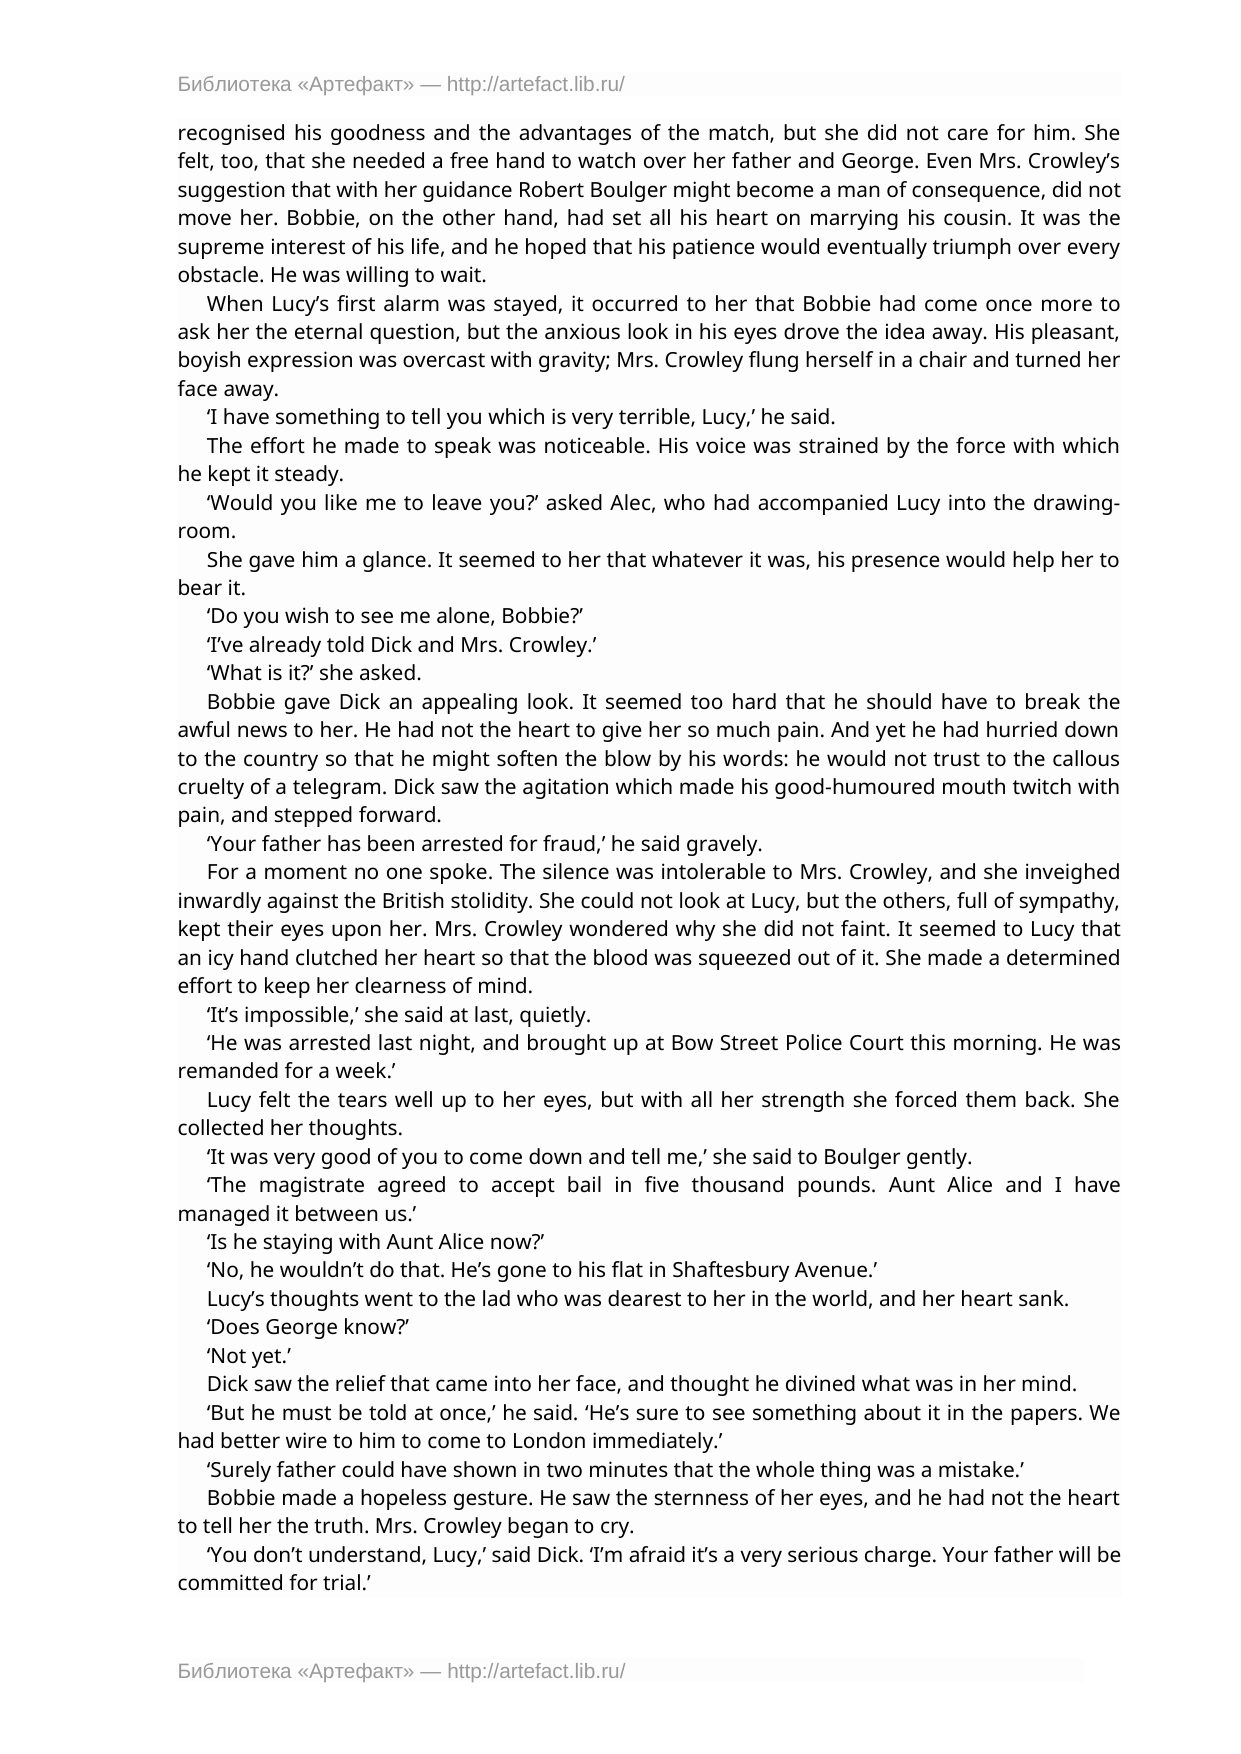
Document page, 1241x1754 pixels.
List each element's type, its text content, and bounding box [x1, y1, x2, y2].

text ‘It was very good of you to come down and tell me,’ she said to Boulger gently. [177, 1142, 1122, 1170]
text ‘He was arrested last night, and brought up at Bow Street Police Court this morning. He was remanded for a week.’ [177, 1028, 1122, 1085]
text ‘What is it?’ she asked. [177, 658, 1122, 687]
text ‘Does George know?’ [177, 1312, 1122, 1341]
text When Lucy’s first alarm was stayed, it occurred to her that Bobbie had come once more to ask her the eternal question, but the anxious look in his eyes drove the idea away. His pleasant, boyish expression was overcast with gravity; Mrs. Crowley flung herself in a chair and turned her face away. [177, 289, 1122, 402]
text Dick saw the relief that came into her face, and thought he divined what was in her mind. [177, 1369, 1122, 1398]
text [177, 118, 1122, 289]
text ‘Your father has been arrested for fraud,’ he said gravely. [177, 829, 1122, 857]
text Lucy’s thoughts went to the lad who was dearest to her in the world, and her heart sank. [177, 1284, 1122, 1312]
text The effort he made to speak was noticeable. His voice was strained by the force with which he kept it steady. [177, 431, 1122, 488]
text ‘No, he wouldn’t do that. He’s gone to his flat in Shaftesbury Avenue.’ [177, 1256, 1122, 1284]
text ‘Do you wish to see me alone, Bobbie?’ [177, 602, 1122, 630]
text Bobbie made a hopeless gesture. He saw the sternness of her eyes, and he had not the heart to tell her the truth. Mrs. Crowley began to cry. [177, 1483, 1122, 1540]
text ‘Surely father could have shown in two minutes that the whole thing was a mistake.’ [177, 1455, 1122, 1483]
text ‘But he must be told at once,’ he said. ‘He’s sure to see something about it in the papers. We had better wire to him to come to London immediately.’ [177, 1398, 1122, 1455]
text ‘Would you like me to leave you?’ asked Alec, who had accompanied Lucy into the drawing-room. [177, 488, 1122, 545]
text She gave him a glance. It seemed to her that whatever it was, his presence would help her to bear it. [177, 545, 1122, 602]
text Bobbie gave Dick an appealing look. It seemed too hard that he should have to break the awful news to her. He had not the heart to give her so much pain. And yet he had hurried down to the country so that he might soften the blow by his words: he would not trust to the callous cruelty of a telegram. Dick saw the agitation which made his good-humoured mouth twitch with pain, and stepped forward. [177, 687, 1122, 829]
text ‘I have something to tell you which is very terrible, Lucy,’ he said. [177, 402, 1122, 431]
text For a moment no one spoke. The silence was intolerable to Mrs. Crowley, and she inveighed inwardly against the British stolidity. She could not look at Lucy, but the others, full of sympathy, kept their eyes upon her. Mrs. Crowley wondered why she did not faint. It seemed to Lucy that an icy hand clutched her heart so that the blood was squeezed out of it. She made a determined effort to keep her clearness of mind. [177, 857, 1122, 1000]
text ‘Not yet.’ [177, 1341, 1122, 1369]
text Lucy felt the tears well up to her eyes, but with all her strength she forced them back. She collected her thoughts. [177, 1085, 1122, 1142]
text ‘Is he staying with Aunt Alice now?’ [177, 1227, 1122, 1256]
text ‘You don’t understand, Lucy,’ said Dick. ‘I’m afraid it’s a very serious charge. Your father will be committed for trial.’ [177, 1540, 1122, 1597]
text ‘I’ve already told Dick and Mrs. Crowley.’ [177, 630, 1122, 658]
text ‘The magistrate agreed to accept bail in five thousand pounds. Aunt Alice and I have managed it between us.’ [177, 1170, 1122, 1227]
text ‘It’s impossible,’ she said at last, quietly. [177, 1000, 1122, 1028]
